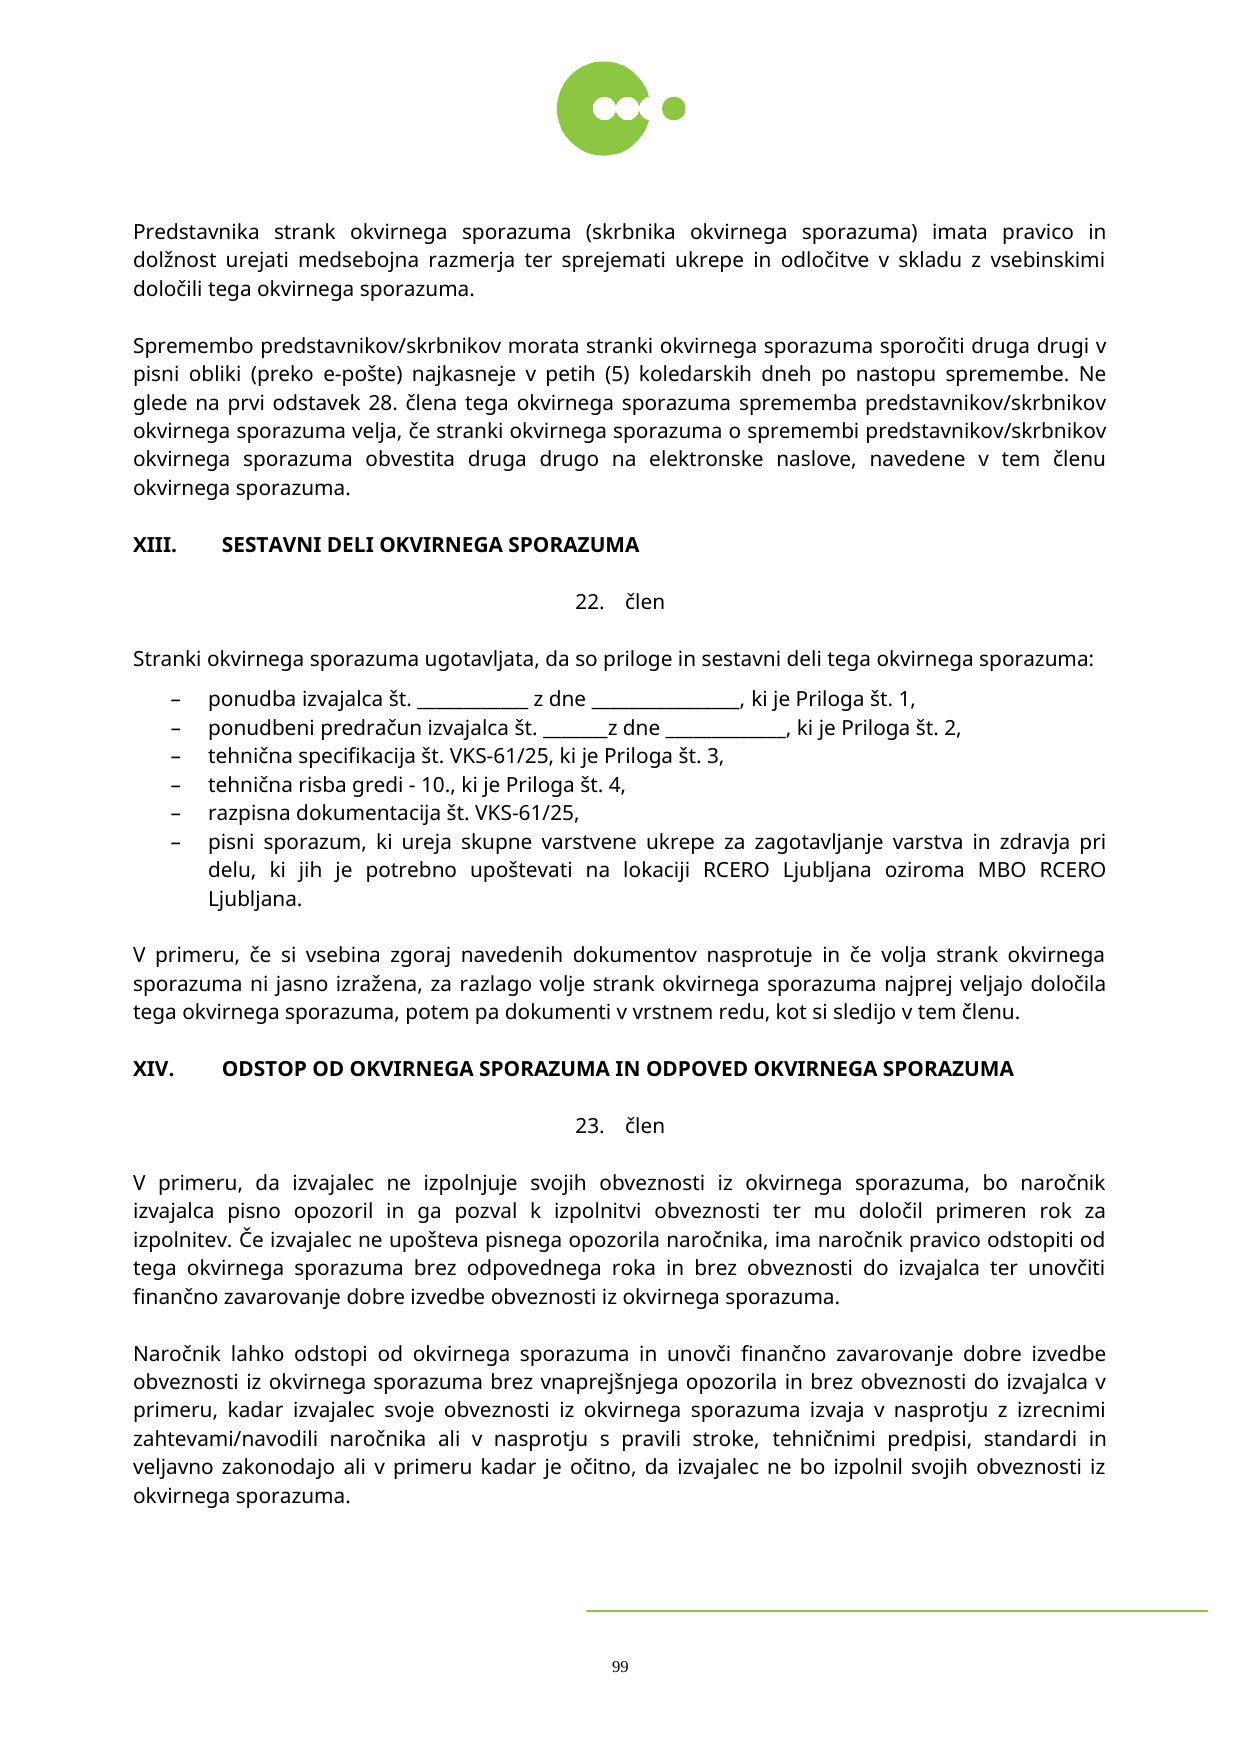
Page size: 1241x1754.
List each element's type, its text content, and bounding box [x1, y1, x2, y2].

list pisni sporazum, ki ureja skupne varstvene ukrepe za zagotavljanje varstva in zdravja pri delu, ki jih je potrebno upoštevati na lokaciji RCERO Ljubljana oziroma MBO RCERO Ljubljana. [170, 827, 1107, 912]
list tehnična risba gredi - 10., ki je Priloga št. 4, [170, 770, 1107, 798]
text V primeru, če si vsebina zgoraj navedenih dokumentov nasprotuje in če volja strank okvirnega sporazuma ni jasno izražena, za razlago volje strank okvirnega sporazuma najprej veljajo določila tega okvirnega sporazuma, potem pa dokumenti v vrstnem redu, kot si sledijo v tem členu. [133, 941, 1107, 1026]
list ODSTOP OD OKVIRNEGA SPORAZUMA IN ODPOVED OKVIRNEGA SPORAZUMA [133, 1054, 1107, 1083]
list člen [133, 1111, 1107, 1139]
text Naročnik lahko odstopi od okvirnega sporazuma in unovči finančno zavarovanje dobre izvedbe obveznosti iz okvirnega sporazuma brez vnaprejšnjega opozorila in brez obveznosti do izvajalca v primeru, kadar izvajalec svoje obveznosti iz okvirnega sporazuma izvaja v nasprotju z izrecnimi zahtevami/navodili naročnika ali v nasprotju s pravili stroke, tehničnimi predpisi, standardi in veljavno zakonodajo ali v primeru kadar je očitno, da izvajalec ne bo izpolnil svojih obveznosti iz okvirnega sporazuma. [133, 1339, 1107, 1509]
text Spremembo predstavnikov/skrbnikov morata stranki okvirnega sporazuma sporočiti druga drugi v pisni obliki (preko e-pošte) najkasneje v petih (5) koledarskih dneh po nastopu spremembe. Ne glede na prvi odstavek 28. člena tega okvirnega sporazuma sprememba predstavnikov/skrbnikov okvirnega sporazuma velja, če stranki okvirnega sporazuma o spremembi predstavnikov/skrbnikov okvirnega sporazuma obvestita druga drugo na elektronske naslove, navedene v tem členu okvirnega sporazuma. [133, 331, 1107, 501]
text V primeru, da izvajalec ne izpolnjuje svojih obveznosti iz okvirnega sporazuma, bo naročnik izvajalca pisno opozoril in ga pozval k izpolnitvi obveznosti ter mu določil primeren rok za izpolnitev. Če izvajalec ne upošteva pisnega opozorila naročnika, ima naročnik pravico odstopiti od tega okvirnega sporazuma brez odpovednega roka in brez obveznosti do izvajalca ter unovčiti finančno zavarovanje dobre izvedbe obveznosti iz okvirnega sporazuma. [133, 1168, 1107, 1310]
list ponudba izvajalca št. ____________ z dne ________________, ki je Priloga št. 1, [170, 684, 1107, 713]
list ponudbeni predračun izvajalca št. _______z dne _____________, ki je Priloga št. 2, [170, 713, 1107, 741]
list SESTAVNI DELI OKVIRNEGA SPORAZUMA [133, 530, 1107, 558]
text Stranki okvirnega sporazuma ugotavljata, da so priloge in sestavni deli tega okvirnega sporazuma: [133, 644, 1107, 672]
list tehnična specifikacija št. VKS-61/25, ki je Priloga št. 3, [170, 741, 1107, 770]
list člen [133, 587, 1107, 615]
text Predstavnika strank okvirnega sporazuma (skrbnika okvirnega sporazuma) imata pravico in dolžnost urejati medsebojna razmerja ter sprejemati ukrepe in odločitve v skladu z vsebinskimi določili tega okvirnega sporazuma. [133, 217, 1107, 302]
list razpisna dokumentacija št. VKS-61/25, [170, 798, 1107, 827]
